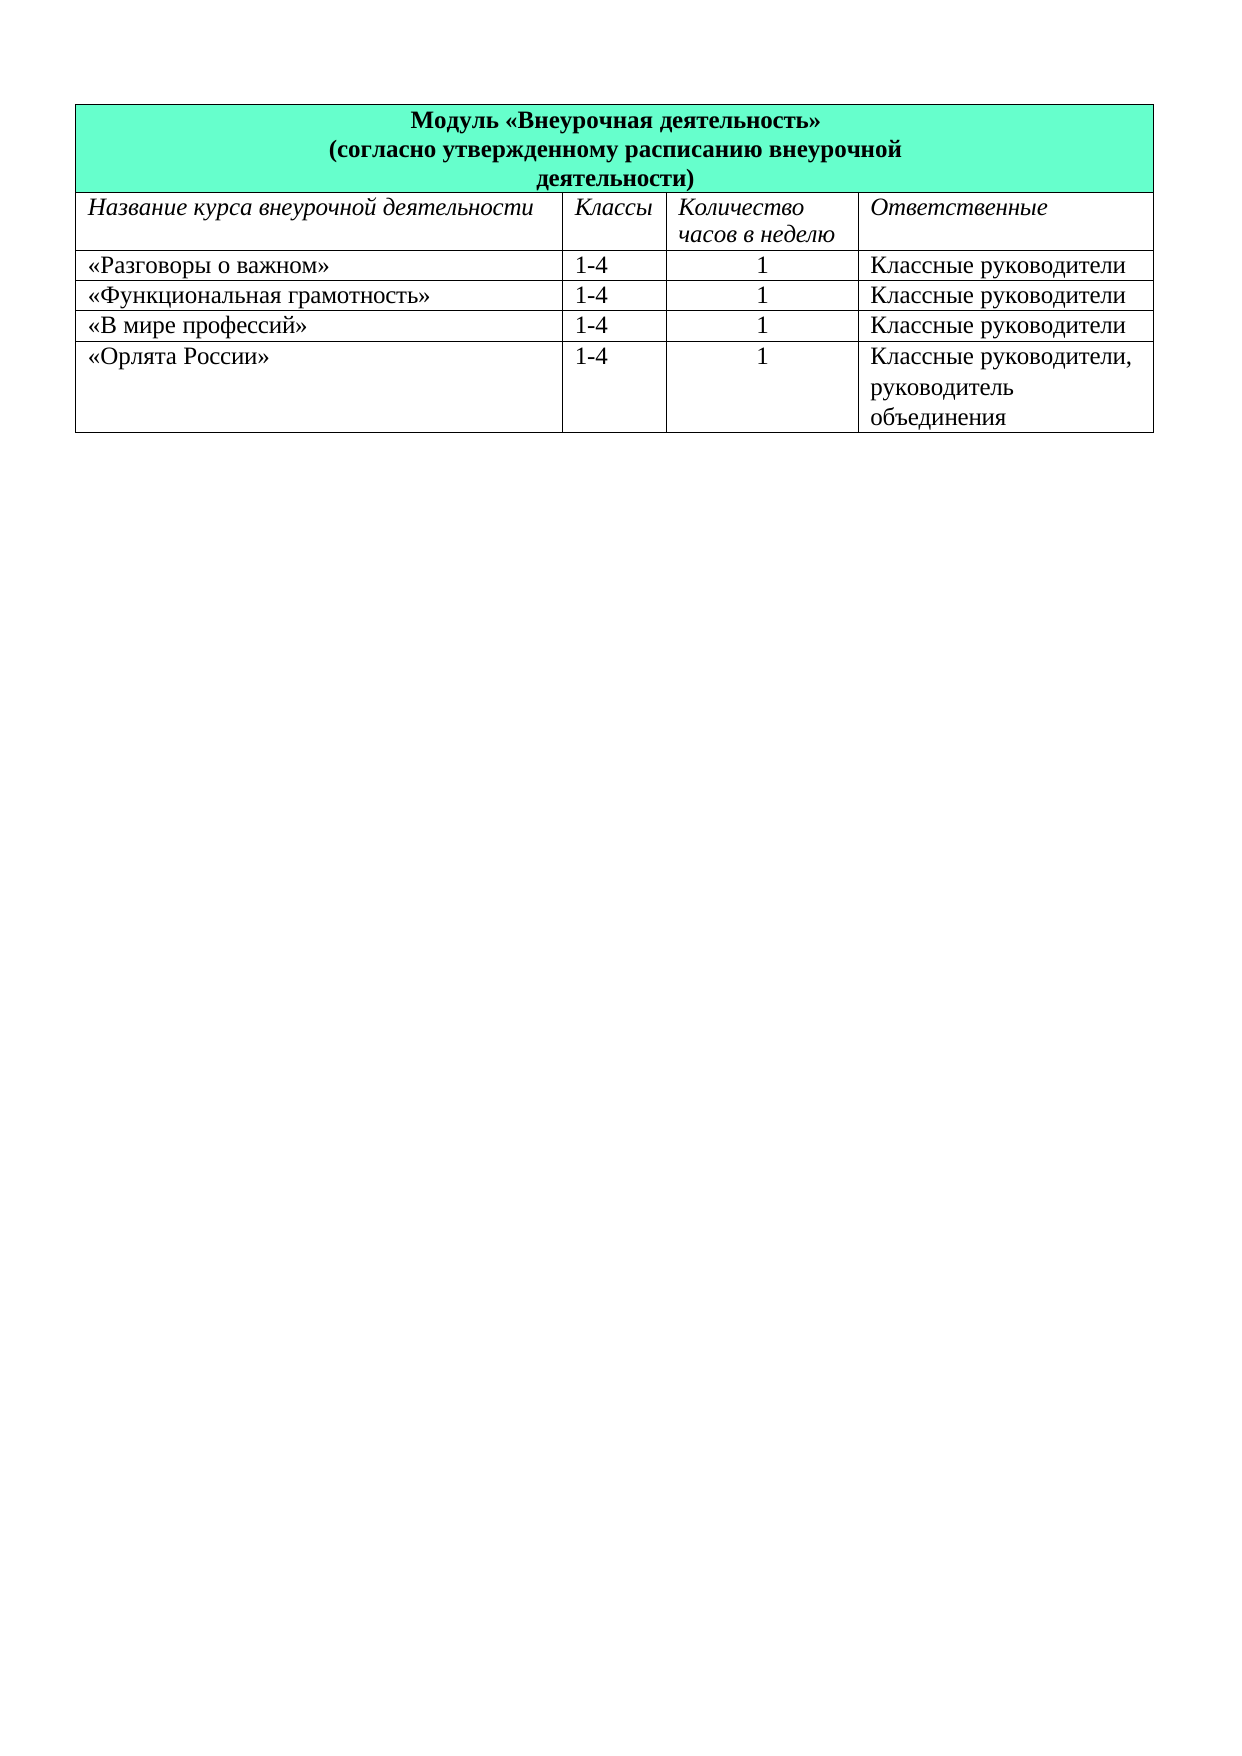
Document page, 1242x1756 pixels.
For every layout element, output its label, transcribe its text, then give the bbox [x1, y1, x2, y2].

table_cell «Разговоры о важном» [76, 251, 562, 280]
table_cell Название курса внеурочной деятельности [76, 193, 562, 249]
table_cell 1 [667, 342, 858, 432]
table_cell Модуль «Внеурочная деятельность» (согласно утвержденному расписанию внеурочной деятельности) [76, 105, 1153, 192]
table_cell 1 [667, 251, 858, 280]
table_cell Классные руководители [859, 311, 1153, 341]
table_cell «Орлята России» [76, 342, 562, 432]
table_cell 1-4 [563, 251, 666, 280]
table_cell Количество часов в неделю [667, 193, 858, 249]
table_cell 1-4 [563, 311, 666, 341]
table_cell «В мире профессий» [76, 311, 562, 341]
table_cell Классные руководители [859, 251, 1153, 280]
table_cell Классные руководители, руководитель объединения [859, 342, 1153, 432]
table_cell «Функциональная грамотность» [76, 281, 562, 310]
table_cell 1 [667, 311, 858, 341]
table_cell Классные руководители [859, 281, 1153, 310]
table_cell Ответственные [859, 193, 1153, 249]
table_cell 1-4 [563, 342, 666, 432]
table_cell 1 [667, 281, 858, 310]
table_cell Классы [563, 193, 666, 249]
table_cell 1-4 [563, 281, 666, 310]
